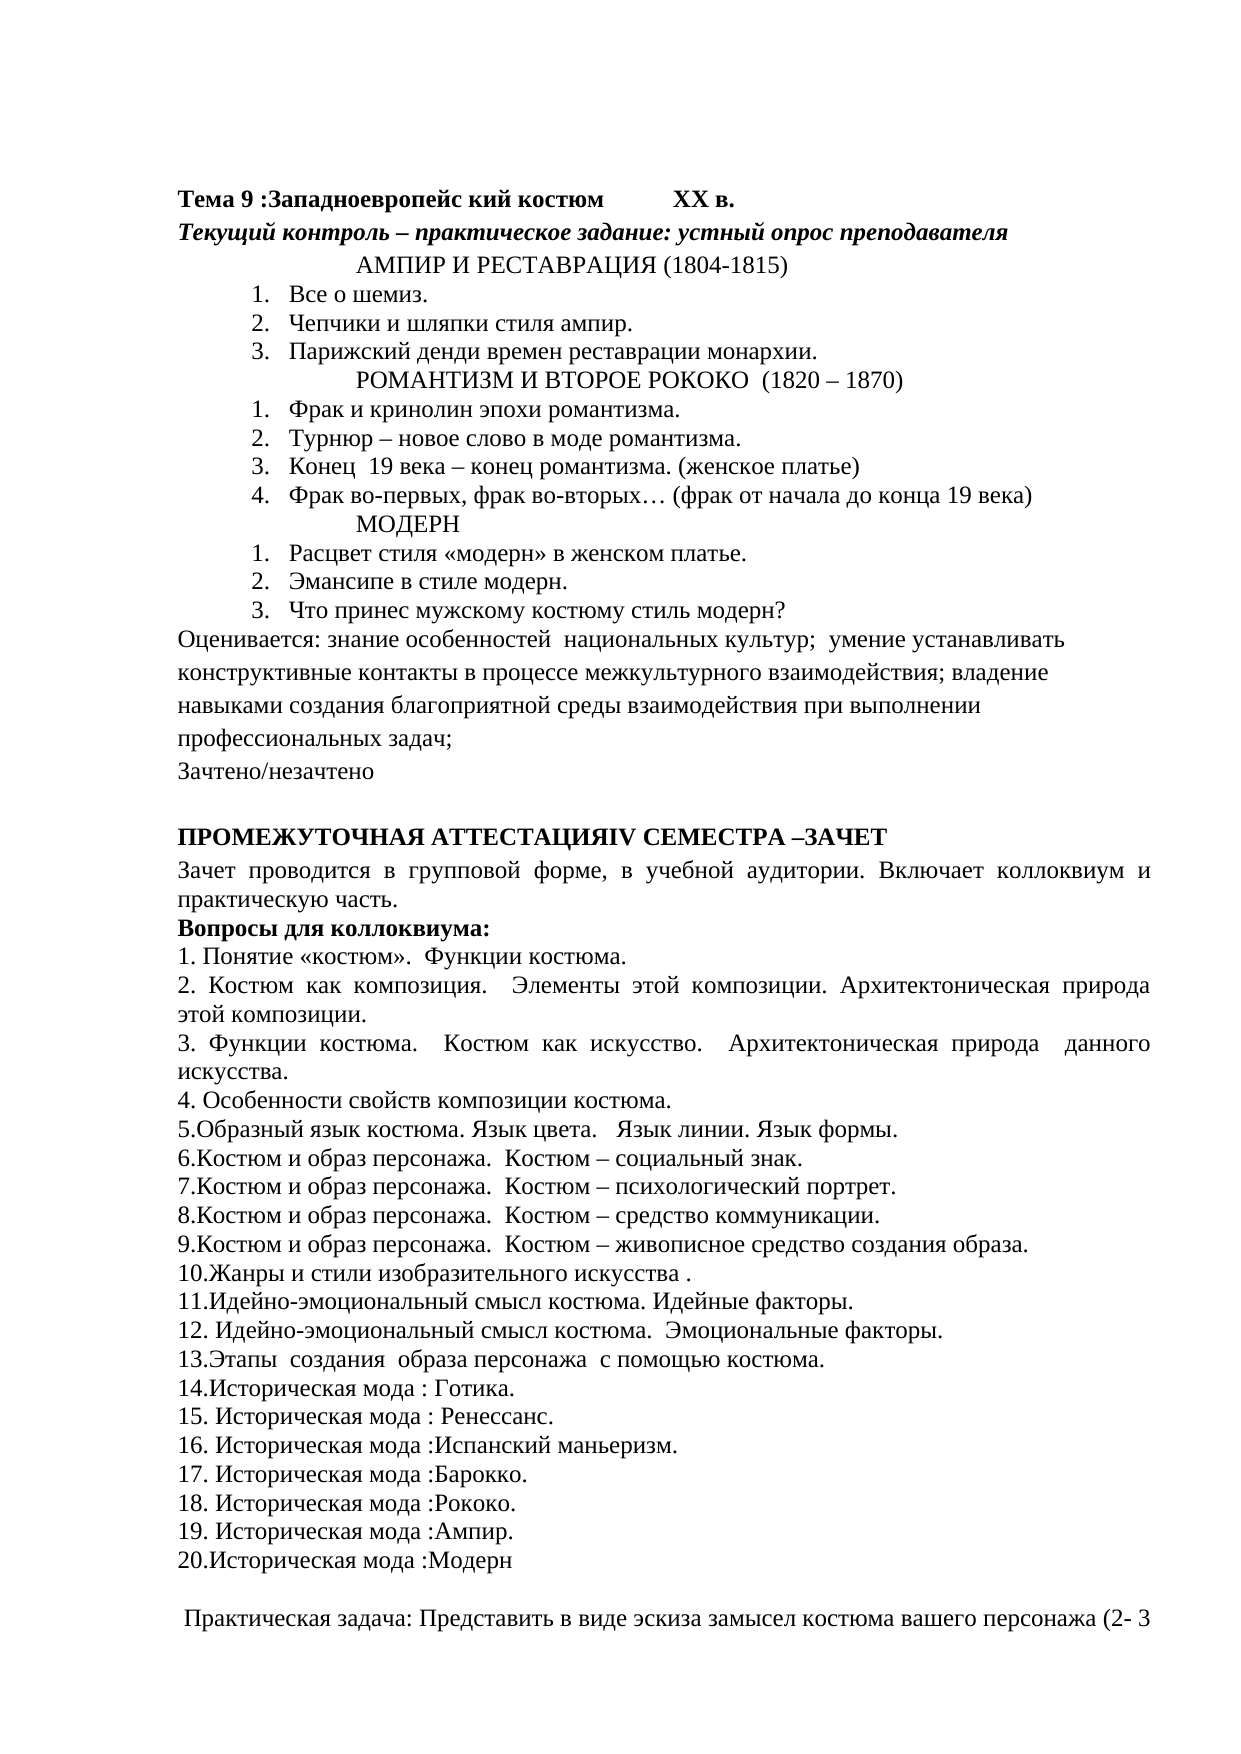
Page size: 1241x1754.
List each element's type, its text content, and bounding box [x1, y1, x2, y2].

list Парижский денди времен реставрации монархии. [251, 336, 1152, 365]
text 5.Образный язык костюма. Язык цвета. Язык линии. Язык формы. [177, 1114, 1152, 1143]
text 17. Историческая мода :Барокко. [177, 1459, 1152, 1488]
text РОМАНТИЗМ И ВТОРОЕ РОКОКО (1820 – 1870) [356, 365, 1152, 394]
text МОДЕРН [356, 509, 1152, 538]
list Чепчики и шляпки стиля ампир. [251, 308, 1152, 336]
list Все о шемиз. [251, 279, 1152, 308]
text Текущий контроль – практическое задание: устный опрос преподавателя [177, 217, 1152, 246]
text 19. Историческая мода :Ампир. [177, 1516, 1152, 1545]
text 10.Жанры и стили изобразительного искусства . [177, 1258, 1152, 1286]
text 11.Идейно-эмоциональный смысл костюма. Идейные факторы. [177, 1286, 1152, 1315]
list Расцвет стиля «модерн» в женском платье. [251, 538, 1152, 566]
text 9.Костюм и образ персонажа. Костюм – живописное средство создания образа. [177, 1229, 1152, 1258]
list Эмансипе в стиле модерн. [251, 566, 1152, 595]
text 3. Функции костюма. Костюм как искусство. Архитектоническая природа данного искусства. [177, 1028, 1152, 1085]
list Фрак и кринолин эпохи романтизма. [251, 394, 1152, 423]
text 20.Историческая мода :Модерн [177, 1545, 1152, 1574]
text 14.Историческая мода : Готика. [177, 1373, 1152, 1401]
list Конец 19 века – конец романтизма. (женское платье) [251, 451, 1152, 480]
text 16. Историческая мода :Испанский маньеризм. [177, 1430, 1152, 1459]
text 1. Понятие «костюм». Функции костюма. [177, 941, 1152, 970]
text 7.Костюм и образ персонажа. Костюм – психологический портрет. [177, 1171, 1152, 1200]
list Фрак во-первых, фрак во-вторых… (фрак от начала до конца 19 века) [251, 480, 1152, 509]
text 6.Костюм и образ персонажа. Костюм – социальный знак. [177, 1143, 1152, 1171]
text ПРОМЕЖУТОЧНАЯ АТТЕСТАЦИЯIV СЕМЕСТРА –ЗАЧЕТ [177, 822, 1152, 851]
text Оценивается: знание особенностей национальных культур; умение устанавливать конструктивные контакты в процессе межкультурного взаимодействия; владение навыками создания благоприятной среды взаимодействия при выполнении профессиональных задач; [177, 624, 1152, 752]
text 13.Этапы создания образа персонажа с помощью костюма. [177, 1344, 1152, 1373]
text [177, 1603, 1152, 1631]
text Тема 9 :Западноевропейс кий костюм XX в. [177, 184, 1152, 213]
text АМПИР И РЕСТАВРАЦИЯ (1804-1815) [356, 250, 1152, 279]
text 2. Костюм как композиция. Элементы этой композиции. Архитектоническая природа этой композиции. [177, 970, 1152, 1028]
list Что принес мужскому костюму стиль модерн? [251, 595, 1152, 624]
text 4. Особенности свойств композиции костюма. [177, 1085, 1152, 1114]
text 18. Историческая мода :Рококо. [177, 1488, 1152, 1516]
text 12. Идейно-эмоциональный смысл костюма. Эмоциональные факторы. [177, 1315, 1152, 1344]
text Зачтено/незачтено [177, 756, 1152, 785]
text 15. Историческая мода : Ренессанс. [177, 1401, 1152, 1430]
text Вопросы для коллоквиума: [177, 913, 1152, 941]
text 8.Костюм и образ персонажа. Костюм – средство коммуникации. [177, 1200, 1152, 1229]
list Турнюр – новое слово в моде романтизма. [251, 423, 1152, 451]
text Зачет проводится в групповой форме, в учебной аудитории. Включает коллоквиум и практическую часть. [177, 855, 1152, 913]
